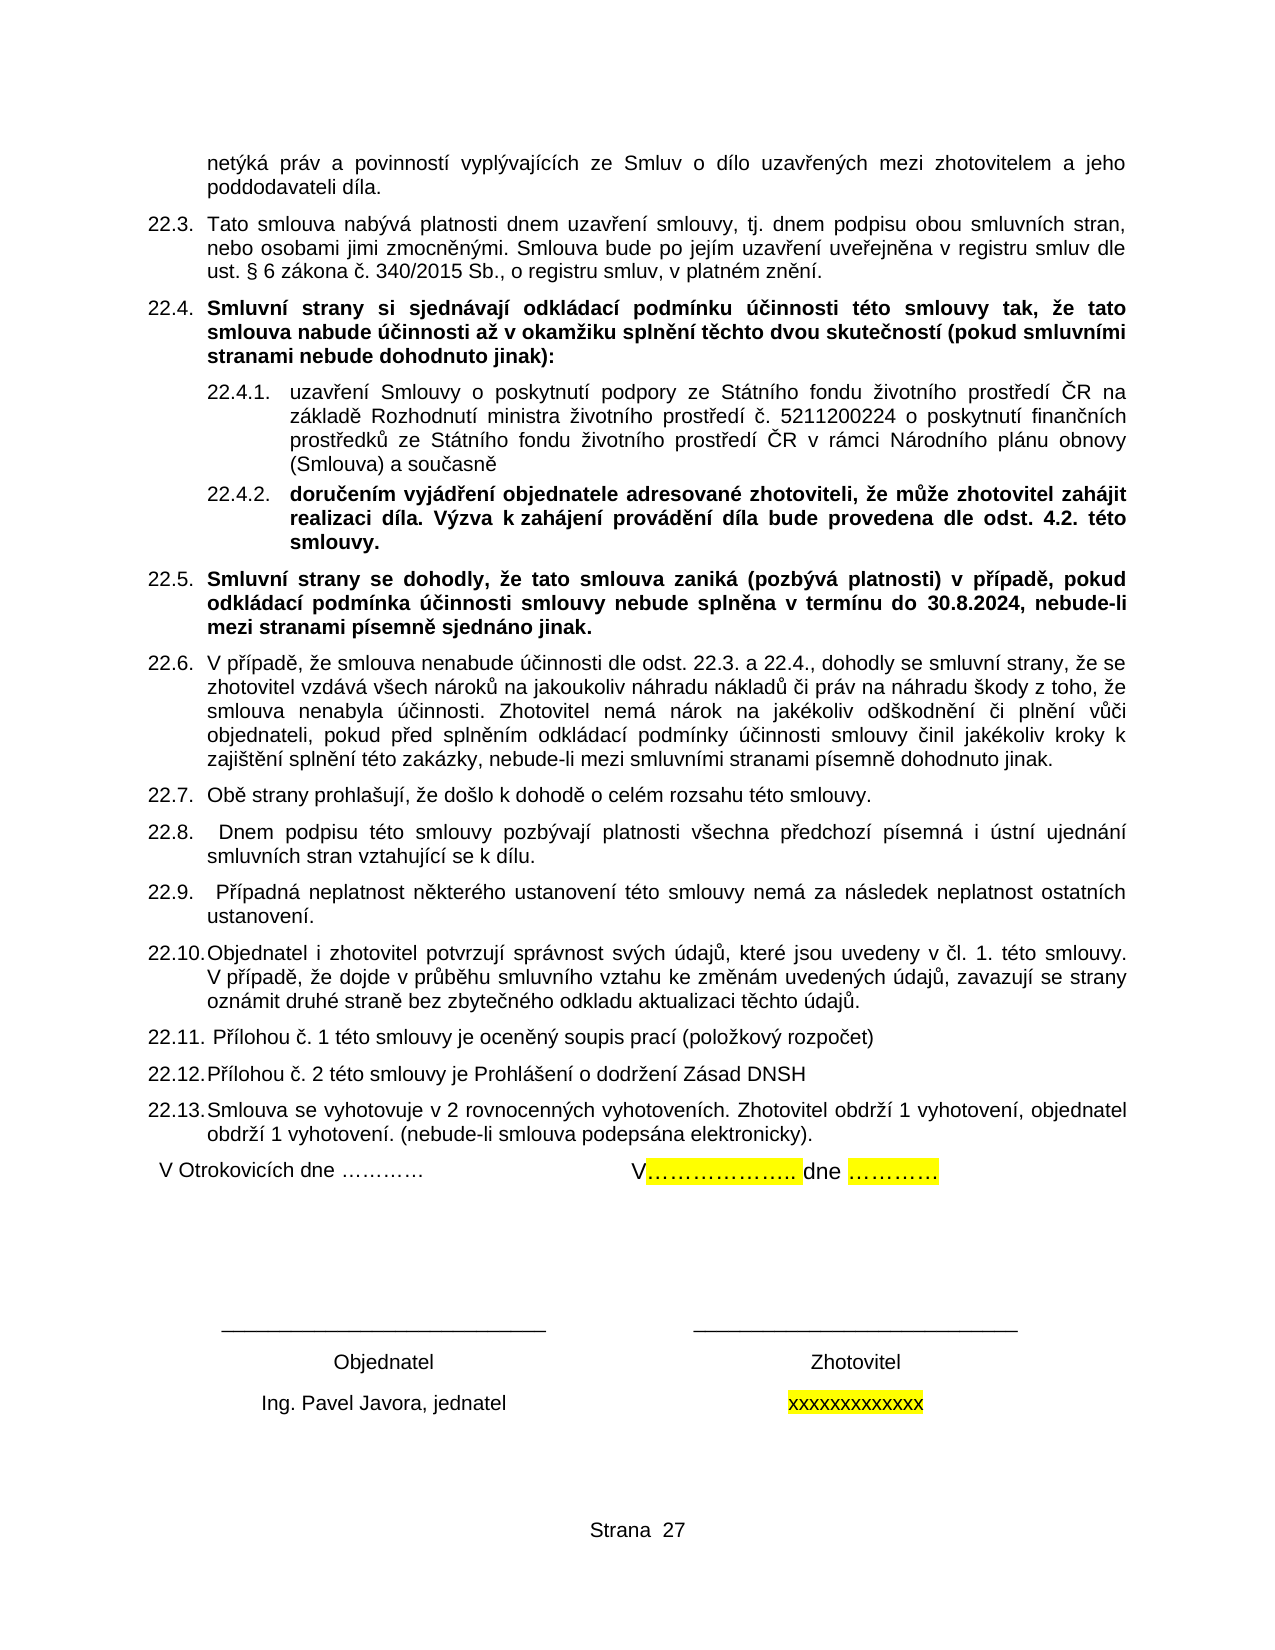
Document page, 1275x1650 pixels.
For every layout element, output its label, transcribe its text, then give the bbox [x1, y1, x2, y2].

text Objednatel i zhotovitel potvrzují správnost svých údajů, které jsou uvedeny v čl. 1. této smlouvy. V případě, že dojde v průběhu smluvního vztahu ke změnám uvedených údajů, zavazují se strany oznámit druhé straně bez zbytečného odkladu aktualizaci těchto údajů. [148, 941, 1127, 1012]
text Obě strany prohlašují, že došlo k dohodě o celém rozsahu této smlouvy. [148, 783, 1127, 807]
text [148, 151, 1127, 199]
table_cell Objednatel Ing. Pavel Javora, jednatel [148, 1350, 620, 1431]
text Tato smlouva nabývá platnosti dnem uzavření smlouvy, tj. dnem podpisu obou smluvních stran, nebo osobami jimi zmocněnými. Smlouva bude po jejím uzavření uveřejněna v registru smluv dle ust. § 6 zákona č. 340/2015 Sb., o registru smluv, v platném znění. [148, 211, 1127, 283]
text Přílohou č. 2 této smlouvy je Prohlášení o dodržení Zásad DNSH [148, 1061, 1127, 1085]
text uzavření Smlouvy o poskytnutí podpory ze Státního fondu životního prostředí ČR na základě Rozhodnutí ministra životního prostředí č. 5211200224 o poskytnutí finančních prostředků ze Státního fondu životního prostředí ČR v rámci Národního plánu obnovy (Smlouva) a současně [207, 380, 1127, 476]
text Smluvní strany se dohodly, že tato smlouva zaniká (pozbývá platnosti) v případě, pokud odkládací podmínka účinnosti smlouvy nebude splněna v termínu do 30.8.2024, nebude-li mezi stranami písemně sjednáno jinak. [148, 567, 1127, 638]
text Případná neplatnost některého ustanovení této smlouvy nemá za následek neplatnost ostatních ustanovení. [148, 880, 1127, 928]
text V případě, že smlouva nenabude účinnosti dle odst. 22.3. a 22.4., dohodly se smluvní strany, že se zhotovitel vzdává všech nároků na jakoukoliv náhradu nákladů či práv na náhradu škody z toho, že smlouva nenabyla účinnosti. Zhotovitel nemá nárok na jakékoliv odškodnění či plnění vůči objednateli, pokud před splněním odkládací podmínky účinnosti smlouvy činil jakékoliv kroky k zajištění splnění této zakázky, nebude-li mezi smluvními stranami písemně dohodnuto jinak. [148, 651, 1127, 771]
table_header V Otrokovicích dne ………… [148, 1158, 620, 1201]
text Smlouva se vyhotovuje v 2 rovnocenných vyhotoveních. Zhotovitel obdrží 1 vyhotovení, objednatel obdrží 1 vyhotovení. (nebude-li smlouva podepsána elektronicky). [148, 1098, 1127, 1146]
table_cell Zhotovitel xxxxxxxxxxxxx [620, 1350, 1092, 1431]
table_cell ____________________________ [620, 1201, 1092, 1350]
text Přílohou č. 1 této smlouvy je oceněný soupis prací (položkový rozpočet) [148, 1025, 1127, 1049]
text Dnem podpisu této smlouvy pozbývají platnosti všechna předchozí písemná i ústní ujednání smluvních stran vztahující se k dílu. [148, 820, 1127, 868]
table_cell ____________________________ [148, 1201, 620, 1350]
text doručením vyjádření objednatele adresované zhotoviteli, že může zhotovitel zahájit realizaci díla. Výzva k zahájení provádění díla bude provedena dle odst. 4.2. této smlouvy. [207, 482, 1127, 554]
text Smluvní strany si sjednávají odkládací podmínku účinnosti této smlouvy tak, že tato smlouva nabude účinnosti až v okamžiku splnění těchto dvou skutečností (pokud smluvními stranami nebude dohodnuto jinak): [148, 296, 1127, 368]
table_header V……………….. dne ………… [620, 1158, 1092, 1201]
